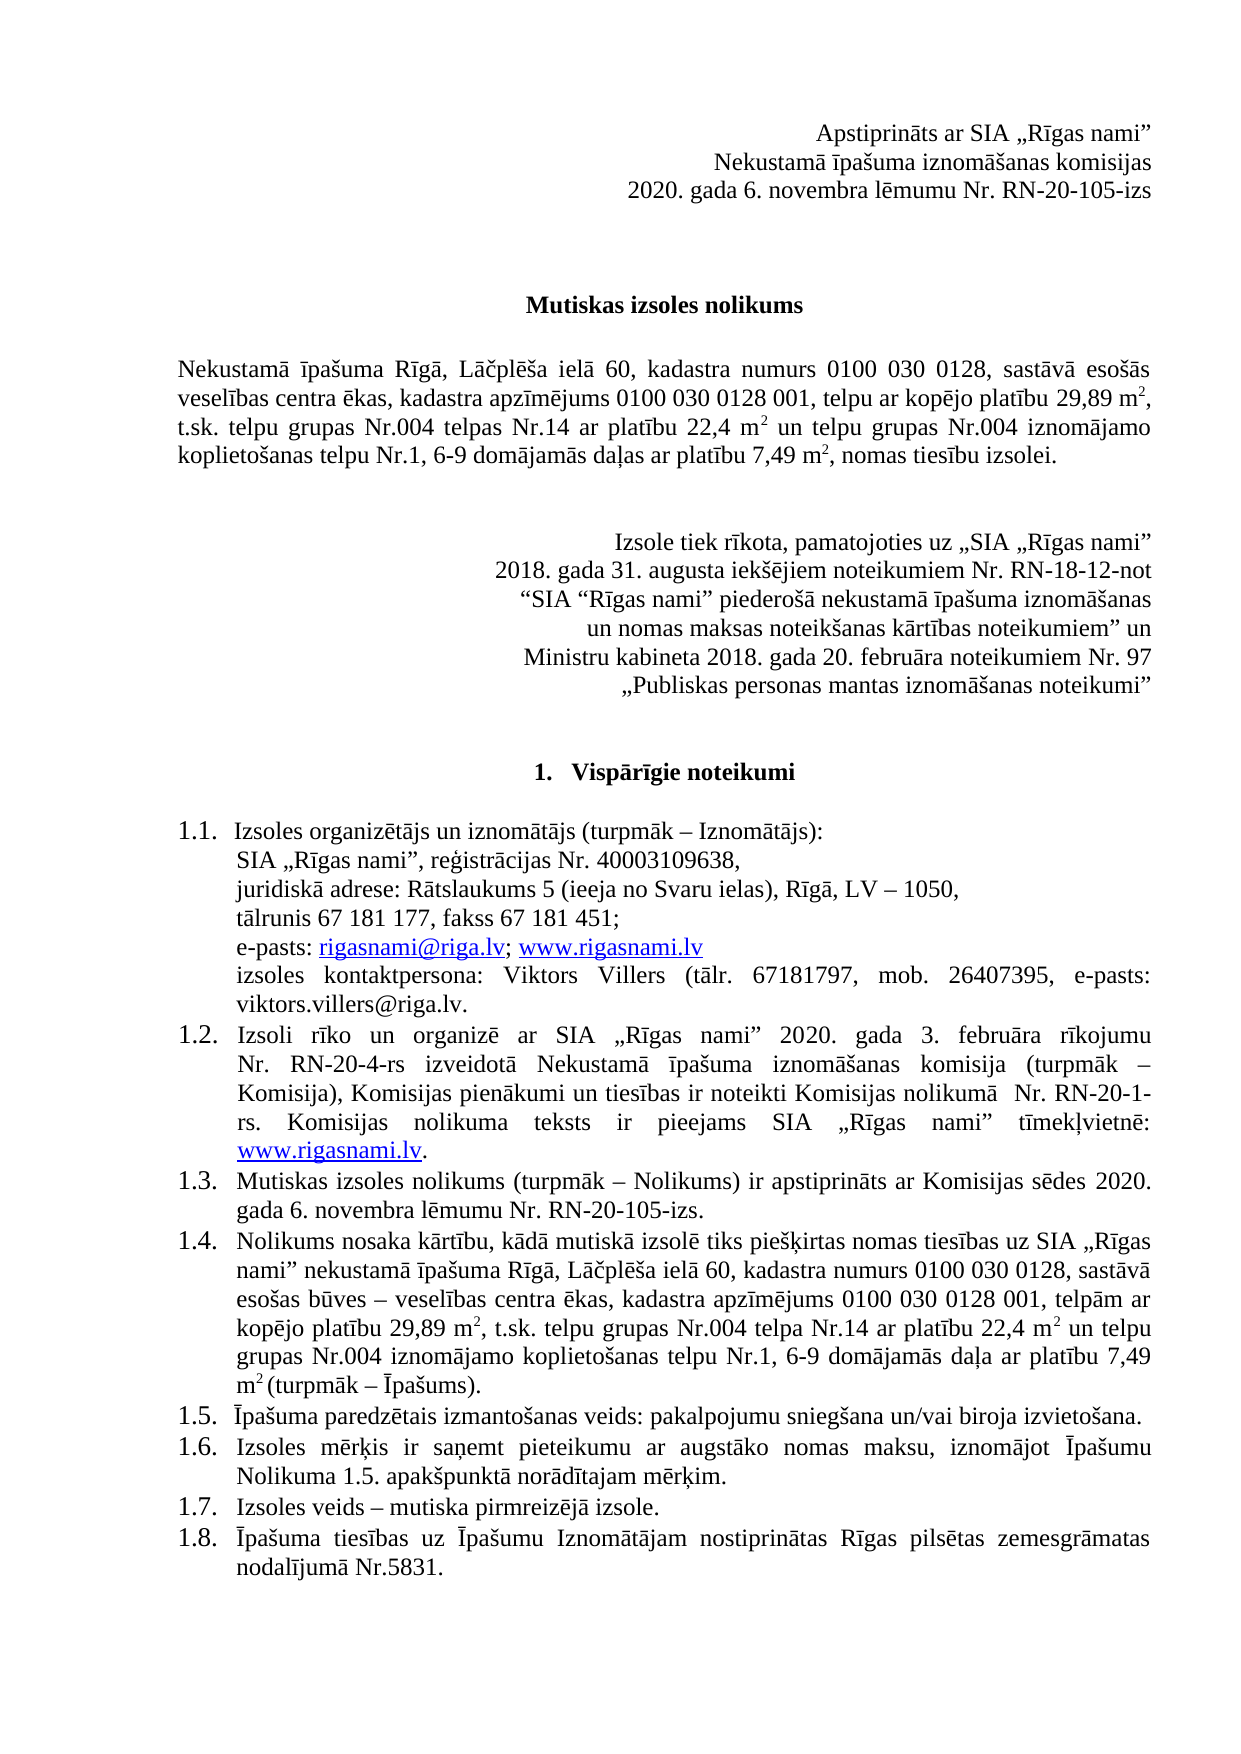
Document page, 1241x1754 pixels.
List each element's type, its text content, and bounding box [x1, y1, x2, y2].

text Ministru kabineta 2018. gada 20. februāra noteikumiem Nr. 97 [177, 642, 1152, 671]
list Izsoles organizētājs un iznomātājs (turpmāk – Iznomātājs): [177, 814, 1152, 846]
list Izsoles mērķis ir saņemt pieteikumu ar augstāko nomas maksu, iznomājot Īpašumu Nolikuma 1.5. apakšpunktā norādītajam mērķim. [177, 1430, 1152, 1490]
list Īpašuma tiesības uz Īpašumu Iznomātājam nostiprinātas Rīgas pilsētas zemesgrāmatas nodalījumā Nr.5831. [177, 1521, 1152, 1581]
text Nekustamā īpašuma iznomāšanas komisijas [177, 147, 1152, 176]
text Mutiskas izsoles nolikums [177, 291, 1152, 319]
list Izsoles veids – mutiska pirmreizējā izsole. [177, 1490, 1152, 1521]
list Īpašuma paredzētais izmantošanas veids: pakalpojumu sniegšana un/vai biroja izvietošana. [177, 1399, 1152, 1430]
text e-pasts: rigasnami@riga.lv; www.rigasnami.lv [236, 932, 1152, 961]
text 2018. gada 31. augusta iekšējiem noteikumiem Nr. RN-18-12-not [177, 556, 1152, 584]
text „Publiskas personas mantas iznomāšanas noteikumi” [177, 671, 1152, 699]
text Apstiprināts ar SIA „Rīgas nami” [177, 118, 1152, 147]
text “SIA “Rīgas nami” piederošā nekustamā īpašuma iznomāšanas [177, 584, 1152, 613]
text 2020. gada 6. novembra lēmumu Nr. RN-20-105-izs [177, 176, 1152, 204]
text juridiskā adrese: Rātslaukums 5 (ieeja no Svaru ielas), Rīgā, LV – 1050, [236, 874, 1152, 903]
text Izsole tiek rīkota, pamatojoties uz „SIA „Rīgas nami” [177, 498, 1152, 556]
list Vispārīgie noteikumi [177, 757, 1152, 786]
text tālrunis 67 181 177, fakss 67 181 451; [236, 903, 1152, 932]
text Nekustamā īpašuma Rīgā, Lāčplēša ielā 60, kadastra numurs 0100 030 0128, sastāvā esošās veselības centra ēkas, kadastra apzīmējums 0100 030 0128 001, telpu ar kopējo platību 29,89 m2, t.sk. telpu grupas Nr.004 telpas Nr.14 ar platību 22,4 m2 un telpu grupas Nr.004 iznomājamo koplietošanas telpu Nr.1, 6-9 domājamās daļas ar platību 7,49 m2, nomas tiesību izsolei. [177, 354, 1152, 469]
list Nolikums nosaka kārtību, kādā mutiskā izsolē tiks piešķirtas nomas tiesības uz SIA „Rīgas nami” nekustamā īpašuma Rīgā, Lāčplēša ielā 60, kadastra numurs 0100 030 0128, sastāvā esošas būves – veselības centra ēkas, kadastra apzīmējums 0100 030 0128 001, telpām ar kopējo platību 29,89 m2, t.sk. telpu grupas Nr.004 telpa Nr.14 ar platību 22,4 m2 un telpu grupas Nr.004 iznomājamo koplietošanas telpu Nr.1, 6-9 domājamās daļa ar platību 7,49 m2 (turpmāk – Īpašums). [177, 1224, 1152, 1399]
text izsoles kontaktpersona: Viktors Villers (tālr. 67181797, mob. 26407395, e-pasts: viktors.villers@riga.lv. [236, 961, 1152, 1018]
text un nomas maksas noteikšanas kārtības noteikumiem” un [177, 613, 1152, 642]
text SIA „Rīgas nami”, reģistrācijas Nr. 40003109638, [236, 846, 1152, 874]
list Izsoli rīko un organizē ar SIA „Rīgas nami” 2020. gada 3. februāra rīkojumu Nr. RN-20-4-rs izveidotā Nekustamā īpašuma iznomāšanas komisija (turpmāk – Komisija), Komisijas pienākumi un tiesības ir noteikti Komisijas nolikumā Nr. RN-20-1-rs. Komisijas nolikuma teksts ir pieejams SIA „Rīgas nami” tīmekļvietnē: www.rigasnami.lv. [178, 1018, 1152, 1164]
list Mutiskas izsoles nolikums (turpmāk – Nolikums) ir apstiprināts ar Komisijas sēdes 2020. gada 6. novembra lēmumu Nr. RN-20-105-izs. [177, 1164, 1152, 1224]
